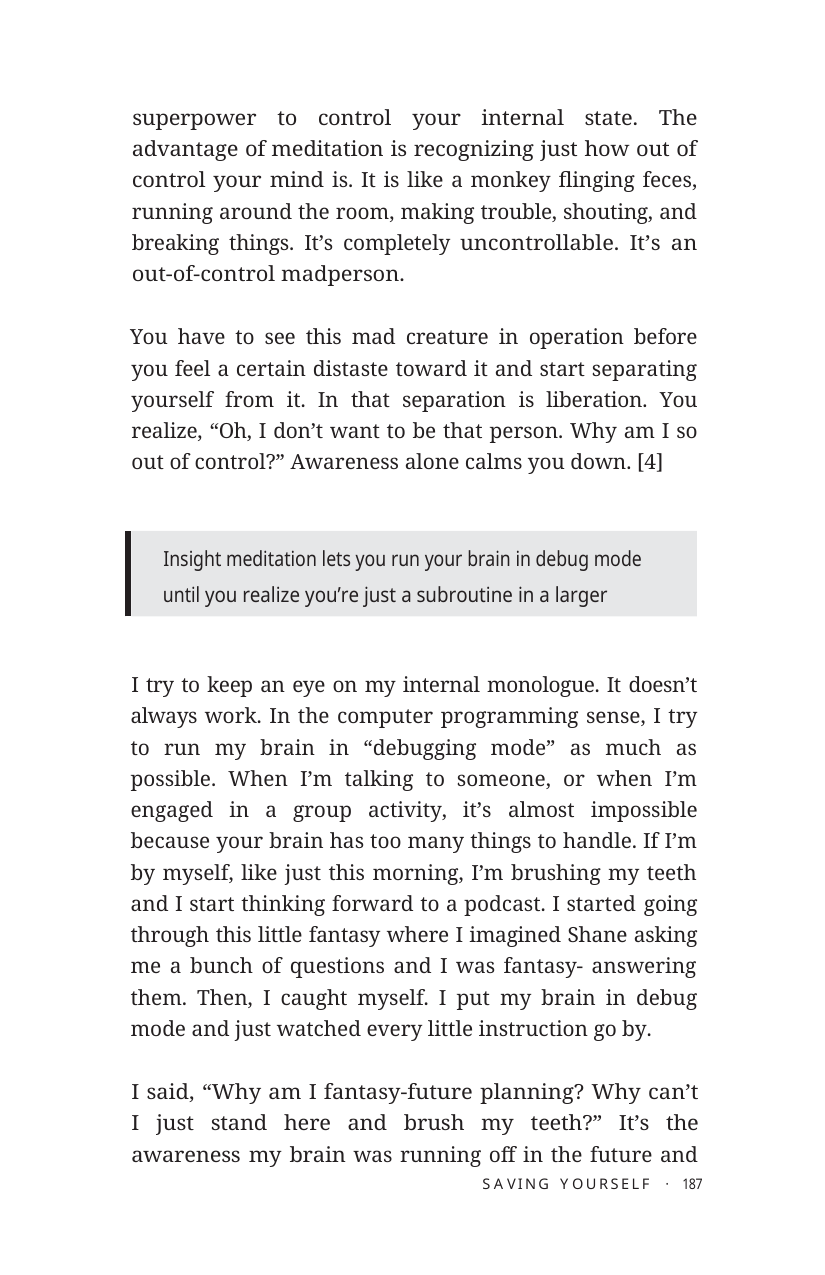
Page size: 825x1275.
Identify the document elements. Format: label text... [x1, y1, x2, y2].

text superpower to control your internal state. The advantage of meditation is recognizing just how out of control your mind is. It is like a monkey flinging feces, running around the room, making trouble, shouting, and breaking things. It’s completely uncontrollable. It’s an out-of-control madperson. [132, 103, 697, 288]
text You have to see this mad creature in operation before you feel a certain distaste toward it and start separating yourself from it. In that separation is liberation. You realize, “Oh, I don’t want to be that person. Why am I so out of control?” Awareness alone calms you down. [4] [130, 322, 698, 476]
text I try to keep an eye on my internal monologue. It doesn’t always work. In the computer programming sense, I try to run my brain in “debugging mode” as much as possible. When I’m talking to someone, or when I’m engaged in a group activity, it’s almost impossible because your brain has too many things to handle. If I’m by myself, like just this morning, I’m brushing my teeth and I start thinking forward to a podcast. I started going through this little fantasy where I imagined Shane asking me a bunch of questions and I was fantasy- answering them. Then, I caught myself. I put my brain in debug mode and just watched every little instruction go by. [130, 670, 697, 1042]
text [131, 1077, 699, 1168]
